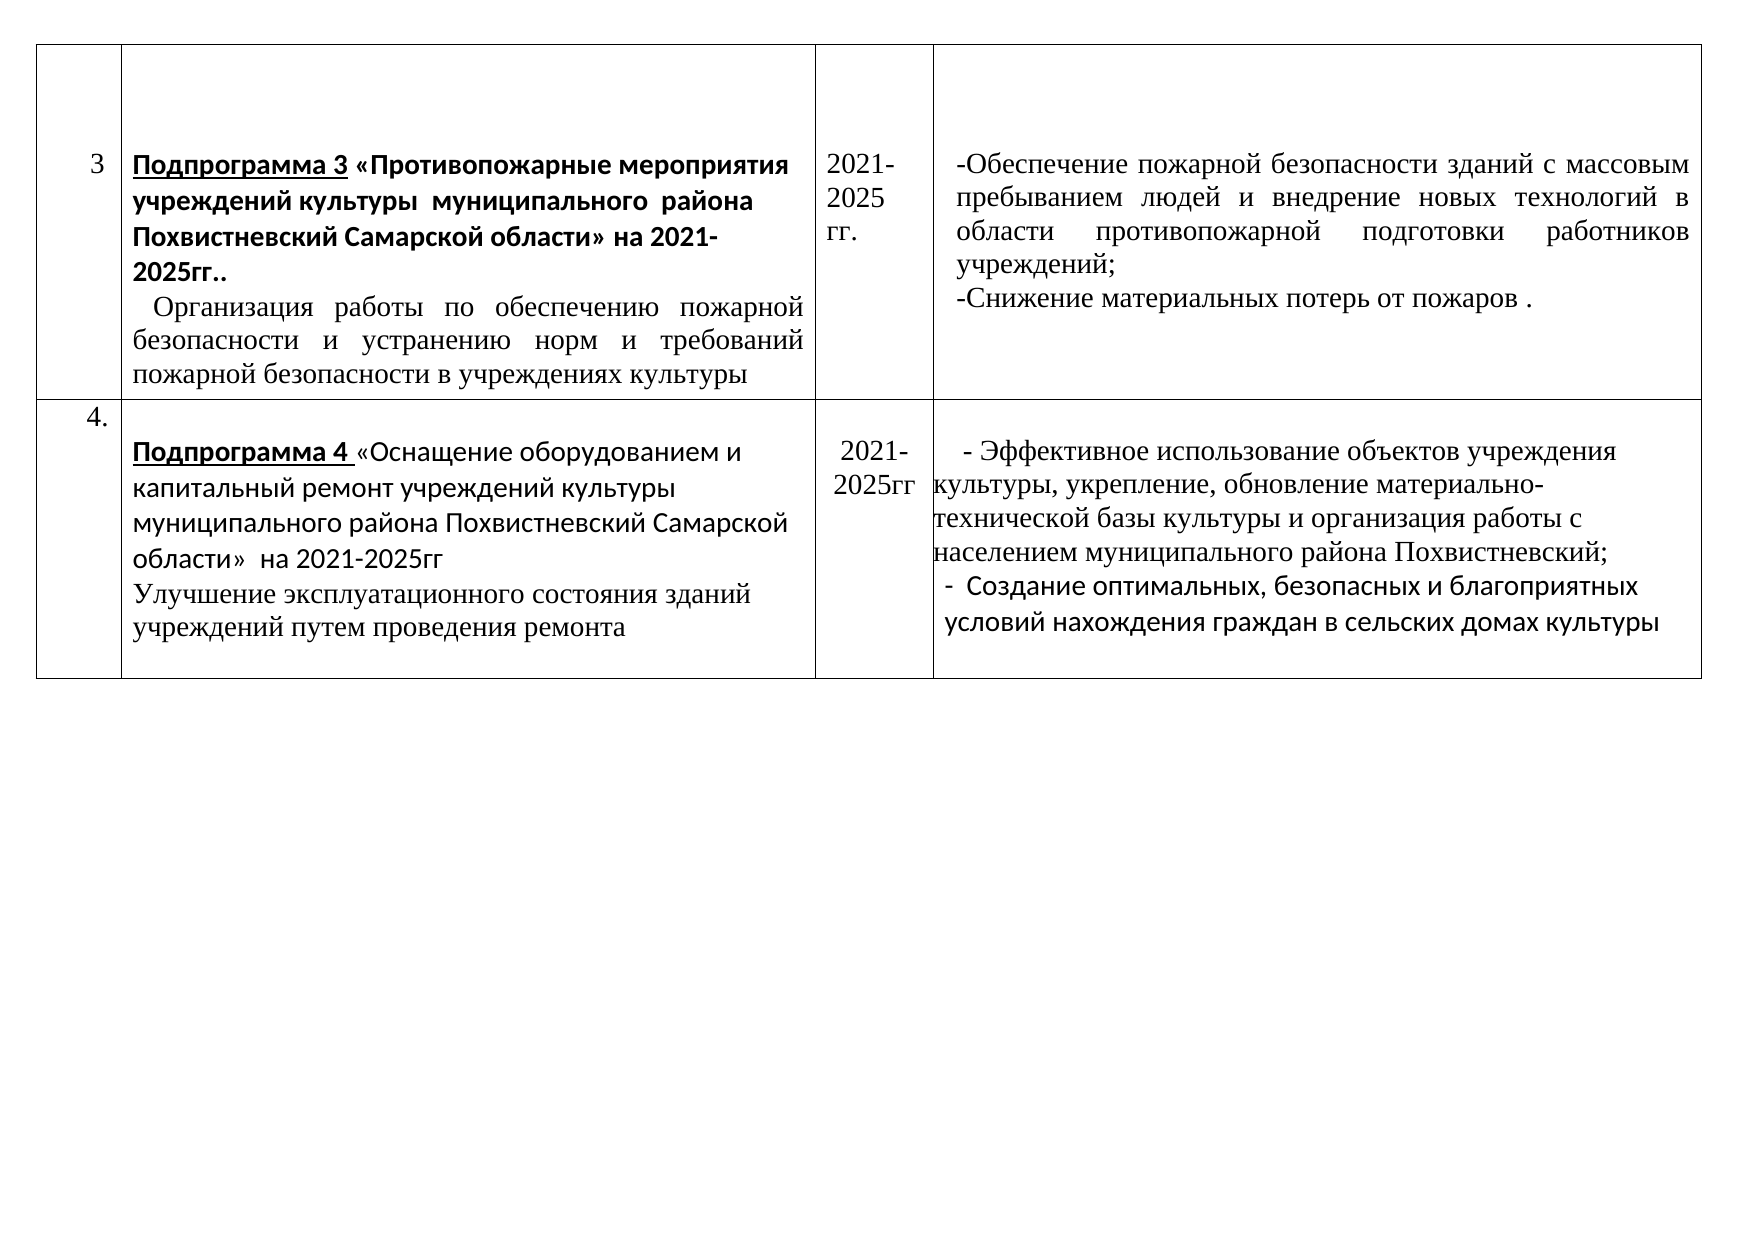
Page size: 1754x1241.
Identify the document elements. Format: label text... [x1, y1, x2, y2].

table_cell Подпрограмма 3 «Противопожарные мероприятия учреждений культуры муниципального района Похвистневский Самарской области» на 2021-2025гг.. Организация работы по обеспечению пожарной безопасности и устранению норм и требований пожарной безопасности в учреждениях культуры [122, 45, 815, 398]
table_cell -Обеспечение пожарной безопасности зданий с массовым пребыванием людей и внедрение новых технологий в области противопожарной подготовки работников учреждений; -Снижение материальных потерь от пожаров . [934, 45, 1701, 398]
table_cell 4. [37, 400, 121, 678]
table_cell 2021-2025 гг. [816, 45, 933, 398]
table_cell 2021-2025гг [816, 400, 933, 678]
table_cell Подпрограмма 4 «Оснащение оборудованием и капитальный ремонт учреждений культуры муниципального района Похвистневский Самарской области» на 2021-2025гг Улучшение эксплуатационного состояния зданий учреждений путем проведения ремонта [122, 400, 815, 678]
table_cell - Эффективное использование объектов учреждения культуры, укрепление, обновление материально-технической базы культуры и организация работы с населением муниципального района Похвистневский; - Создание оптимальных, безопасных и благоприятных условий нахождения граждан в сельских домах культуры [934, 400, 1701, 678]
table_cell 3 [37, 45, 121, 398]
